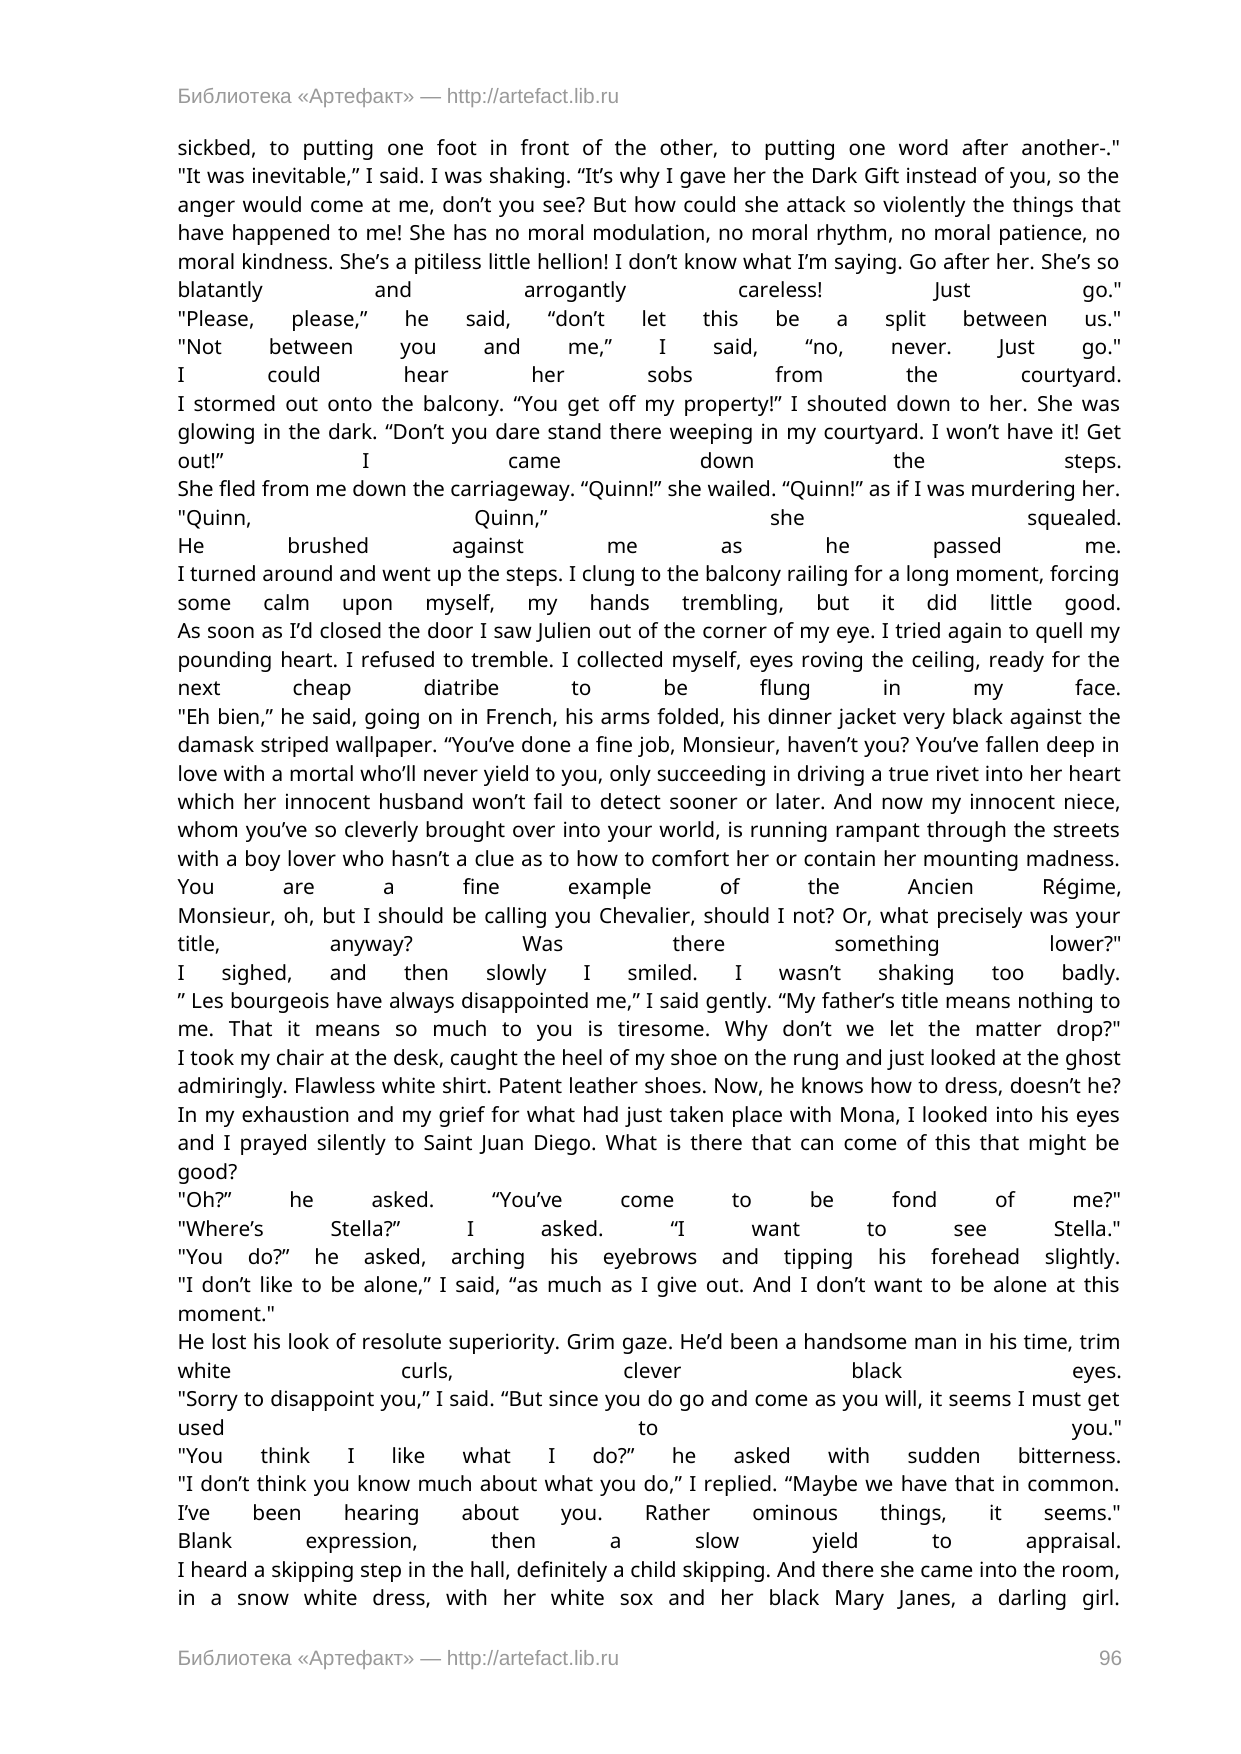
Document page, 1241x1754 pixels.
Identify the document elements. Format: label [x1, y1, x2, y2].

text [177, 133, 1122, 1612]
